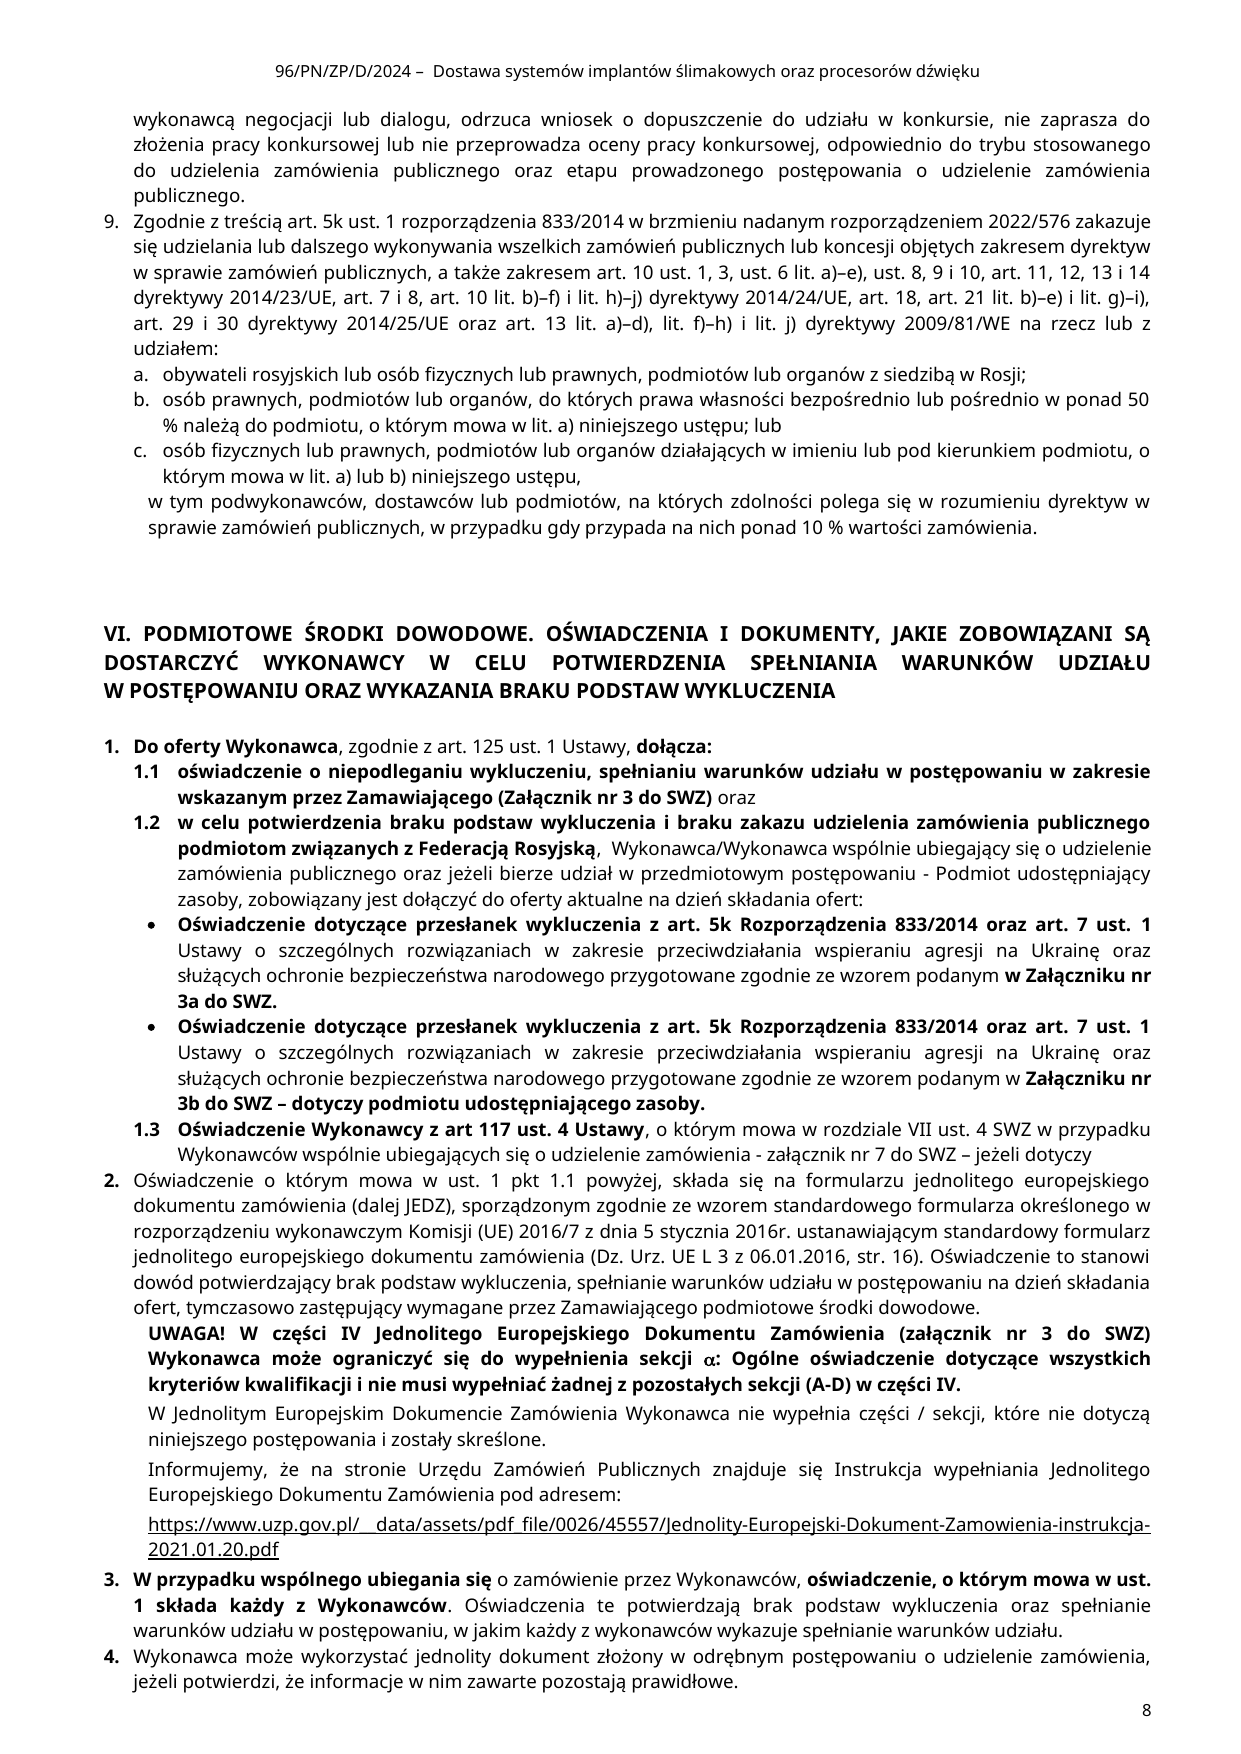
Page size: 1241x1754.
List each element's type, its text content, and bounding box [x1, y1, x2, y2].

text https://www.uzp.gov.pl/__data/assets/pdf_file/0026/45557/Jednolity-Europejski-Dokument-Zamowienia-instrukcja-2021.01.20.pdf [148, 1511, 1152, 1562]
list osób prawnych, podmiotów lub organów, do których prawa własności bezpośrednio lub pośrednio w ponad 50 % należą do podmiotu, o którym mowa w lit. a) niniejszego ustępu; lub [133, 387, 1152, 438]
text w tym podwykonawców, dostawców lub podmiotów, na których zdolności polega się w rozumieniu dyrektyw w sprawie zamówień publicznych, w przypadku gdy przypada na nich ponad 10 % wartości zamówienia. [148, 489, 1152, 540]
text VI. Podmiotowe środki dowodowe. Oświadczenia i dokumenty, jakie zobowiązani są dostarczyć Wykonawcy w celu potwierdzenia spełniania warunków udziału w postępowaniu oraz wykazania braku podstaw wykluczenia [103, 619, 1152, 704]
list Oświadczenie o którym mowa w ust. 1 pkt 1.1 powyżej, składa się na formularzu jednolitego europejskiego dokumentu zamówienia (dalej JEDZ), sporządzonym zgodnie ze wzorem standardowego formularza określonego w rozporządzeniu wykonawczym Komisji (UE) 2016/7 z dnia 5 stycznia 2016r. ustanawiającym standardowy formularz jednolitego europejskiego dokumentu zamówienia (Dz. Urz. UE L 3 z 06.01.2016, str. 16). Oświadczenie to stanowi dowód potwierdzający brak podstaw wykluczenia, spełnianie warunków udziału w postępowaniu na dzień składania ofert, tymczasowo zastępujący wymagane przez Zamawiającego podmiotowe środki dowodowe. [103, 1167, 1152, 1320]
text Informujemy, że na stronie Urzędu Zamówień Publicznych znajduje się Instrukcja wypełniania Jednolitego Europejskiego Dokumentu Zamówienia pod adresem: [148, 1456, 1152, 1507]
list Do oferty Wykonawca, zgodnie z art. 125 ust. 1 Ustawy, dołącza: [103, 733, 1152, 758]
list Oświadczenie Wykonawcy z art 117 ust. 4 Ustawy, o którym mowa w rozdziale VII ust. 4 SWZ w przypadku Wykonawców wspólnie ubiegających się o udzielenie zamówienia - załącznik nr 7 do SWZ – jeżeli dotyczy [133, 1116, 1152, 1167]
list Oświadczenie dotyczące przesłanek wykluczenia z art. 5k Rozporządzenia 833/2014 oraz art. 7 ust. 1 Ustawy o szczególnych rozwiązaniach w zakresie przeciwdziałania wspieraniu agresji na Ukrainę oraz służących ochronie bezpieczeństwa narodowego przygotowane zgodnie ze wzorem podanym w Załączniku nr 3a do SWZ. [148, 912, 1152, 1014]
list Wykonawca może wykorzystać jednolity dokument złożony w odrębnym postępowaniu o udzielenie zamówienia, jeżeli potwierdzi, że informacje w nim zawarte pozostają prawidłowe. [103, 1643, 1152, 1694]
list W przypadku wspólnego ubiegania się o zamówienie przez Wykonawców, oświadczenie, o którym mowa w ust. 1 składa każdy z Wykonawców. Oświadczenia te potwierdzają brak podstaw wykluczenia oraz spełnianie warunków udziału w postępowaniu, w jakim każdy z wykonawców wykazuje spełnianie warunków udziału. [103, 1566, 1152, 1643]
list Zgodnie z treścią art. 5k ust. 1 rozporządzenia 833/2014 w brzmieniu nadanym rozporządzeniem 2022/576 zakazuje się udzielania lub dalszego wykonywania wszelkich zamówień publicznych lub koncesji objętych zakresem dyrektyw w sprawie zamówień publicznych, a także zakresem art. 10 ust. 1, 3, ust. 6 lit. a)–e), ust. 8, 9 i 10, art. 11, 12, 13 i 14 dyrektywy 2014/23/UE, art. 7 i 8, art. 10 lit. b)–f) i lit. h)–j) dyrektywy 2014/24/UE, art. 18, art. 21 lit. b)–e) i lit. g)–i), art. 29 i 30 dyrektywy 2014/25/UE oraz art. 13 lit. a)–d), lit. f)–h) i lit. j) dyrektywy 2009/81/WE na rzecz lub z udziałem: [103, 208, 1152, 361]
text UWAGA! W części IV Jednolitego Europejskiego Dokumentu Zamówienia (załącznik nr 3 do SWZ) Wykonawca może ograniczyć się do wypełnienia sekcji : Ogólne oświadczenie dotyczące wszystkich kryteriów kwalifikacji i nie musi wypełniać żadnej z pozostałych sekcji (A-D) w części IV. [148, 1320, 1152, 1397]
list w celu potwierdzenia braku podstaw wykluczenia i braku zakazu udzielenia zamówienia publicznego podmiotom związanych z Federacją Rosyjską, Wykonawca/Wykonawca wspólnie ubiegający się o udzielenie zamówienia publicznego oraz jeżeli bierze udział w przedmiotowym postępowaniu - Podmiot udostępniający zasoby, zobowiązany jest dołączyć do oferty aktualne na dzień składania ofert: [133, 809, 1152, 912]
list Oświadczenie dotyczące przesłanek wykluczenia z art. 5k Rozporządzenia 833/2014 oraz art. 7 ust. 1 Ustawy o szczególnych rozwiązaniach w zakresie przeciwdziałania wspieraniu agresji na Ukrainę oraz służących ochronie bezpieczeństwa narodowego przygotowane zgodnie ze wzorem podanym w Załączniku nr 3b do SWZ – dotyczy podmiotu udostępniającego zasoby. [148, 1014, 1152, 1116]
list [103, 106, 1152, 208]
list osób fizycznych lub prawnych, podmiotów lub organów działających w imieniu lub pod kierunkiem podmiotu, o którym mowa w lit. a) lub b) niniejszego ustępu, [133, 438, 1152, 489]
list obywateli rosyjskich lub osób fizycznych lub prawnych, podmiotów lub organów z siedzibą w Rosji; [133, 361, 1152, 387]
text W Jednolitym Europejskim Dokumencie Zamówienia Wykonawca nie wypełnia części / sekcji, które nie dotyczą niniejszego postępowania i zostały skreślone. [148, 1401, 1152, 1452]
list oświadczenie o niepodleganiu wykluczeniu, spełnianiu warunków udziału w postępowaniu w zakresie wskazanym przez Zamawiającego (Załącznik nr 3 do SWZ) oraz [133, 758, 1152, 809]
